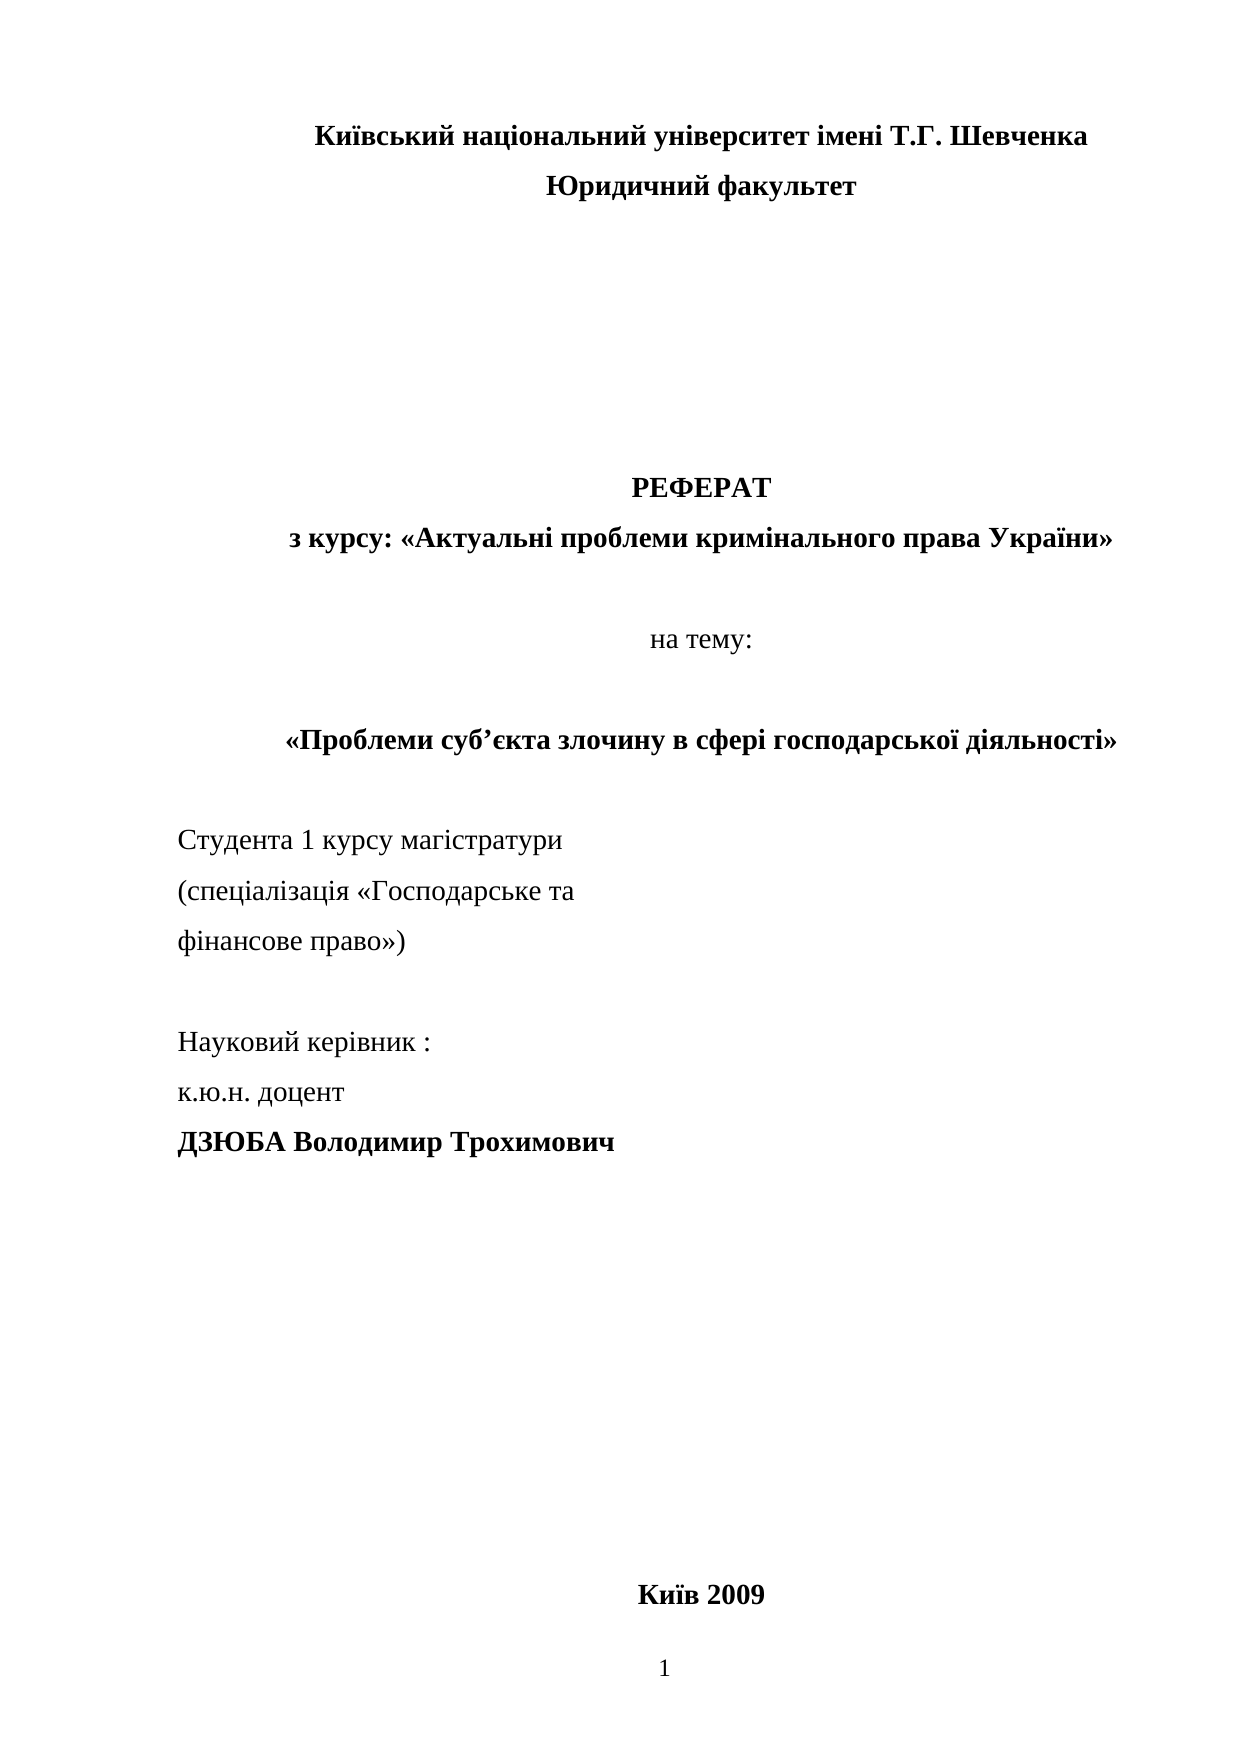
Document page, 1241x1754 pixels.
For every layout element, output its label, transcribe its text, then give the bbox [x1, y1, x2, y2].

text фінансове право») [177, 923, 1152, 957]
text Київський національний університет імені Т.Г. Шевченка [177, 118, 1152, 152]
text з курсу: «Актуальні проблеми кримінального права України» [177, 521, 1152, 554]
text (спеціалізація «Господарське та [177, 873, 1152, 906]
text на тему: [177, 621, 1152, 655]
text Науковий керівник : [177, 1024, 1152, 1057]
text ДЗЮБА Володимир Трохимович [177, 1124, 1152, 1158]
text Юридичний факультет [177, 168, 1152, 202]
text Студента 1 курсу магістратури [177, 822, 1152, 856]
text Київ 2009 [177, 1577, 1152, 1611]
text «Проблеми суб’єкта злочину в сфері господарської діяльності» [177, 722, 1152, 755]
text к.ю.н. доцент [177, 1074, 1152, 1108]
text РЕФЕРАТ [177, 470, 1152, 504]
